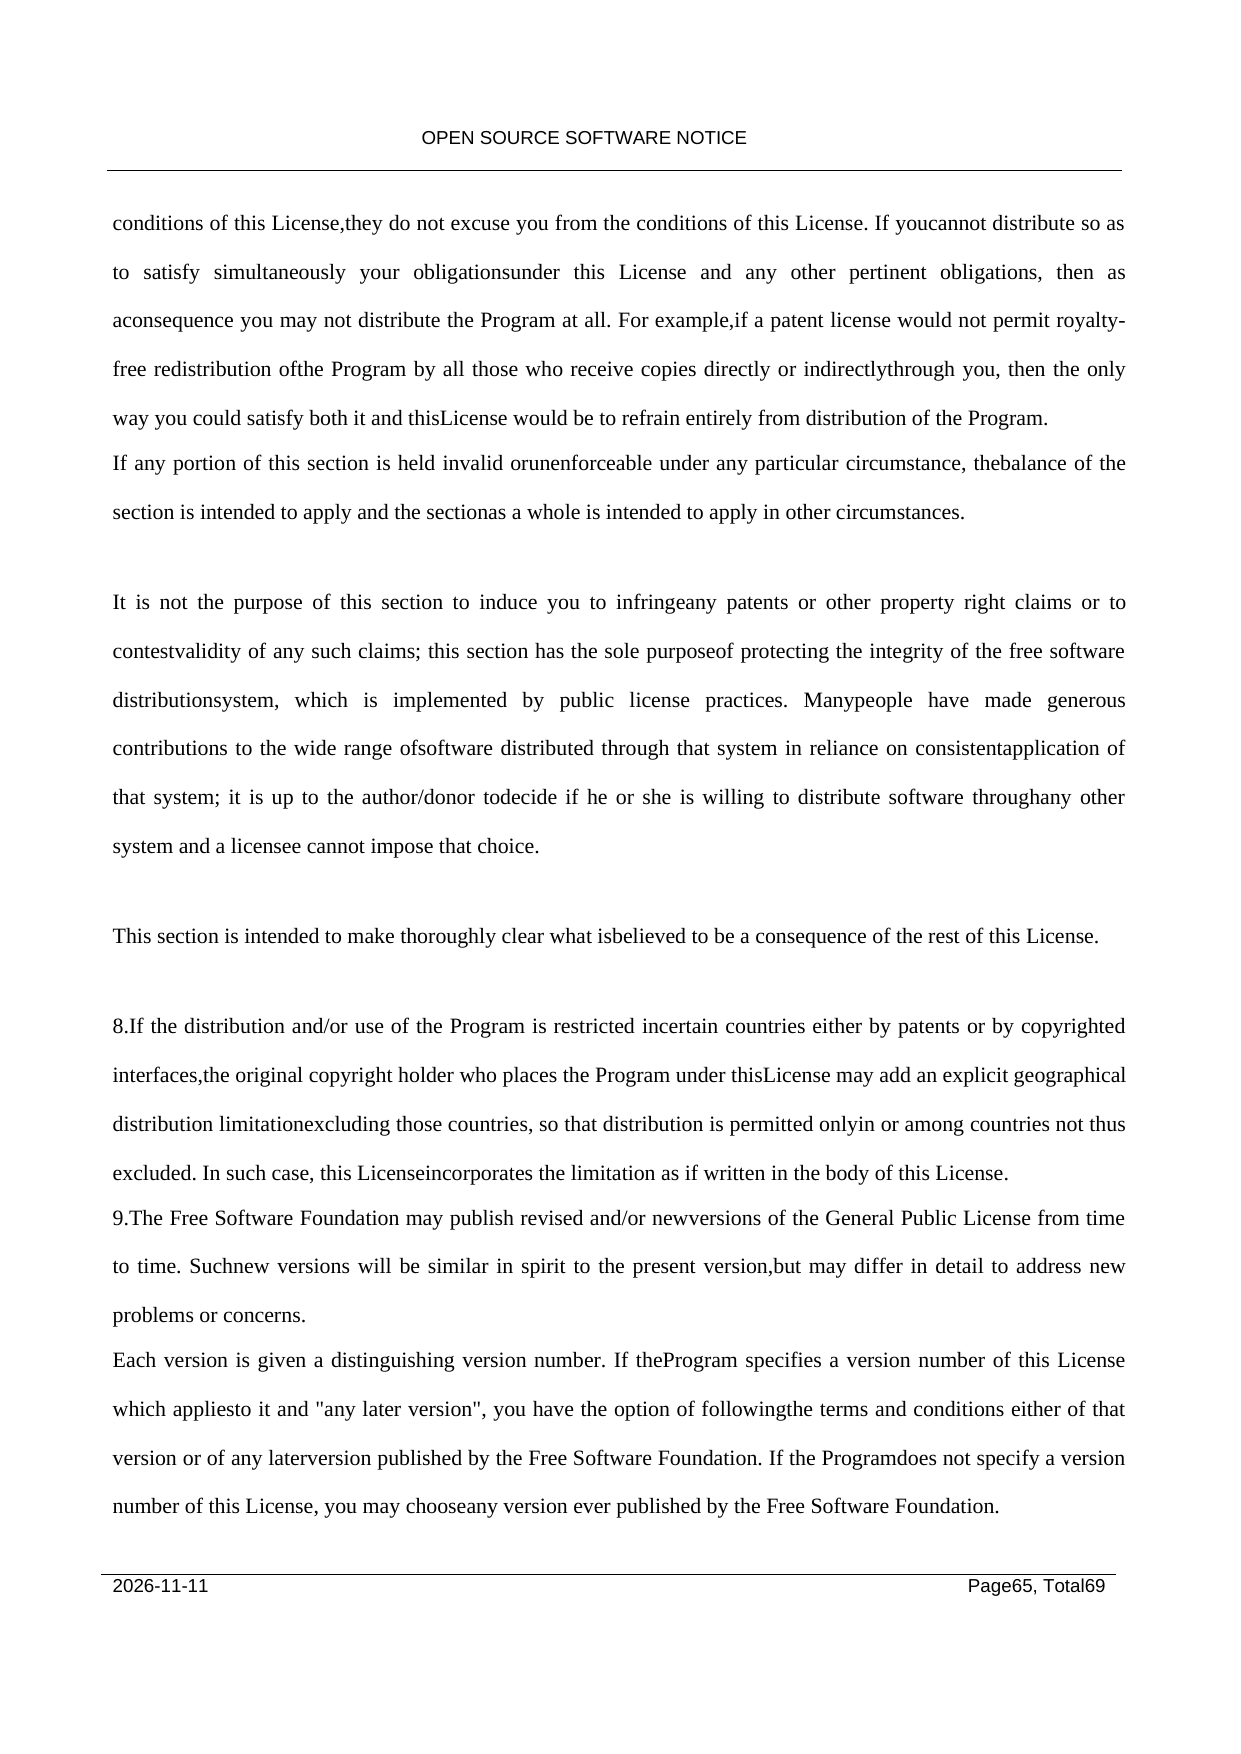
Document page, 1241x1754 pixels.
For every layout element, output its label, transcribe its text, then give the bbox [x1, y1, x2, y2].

text 8.If the distribution and/or use of the Program is restricted incertain countries either by patents or by copyrighted interfaces,the original copyright holder who places the Program under thisLicense may add an explicit geographical distribution limitationexcluding those countries, so that distribution is permitted onlyin or among countries not thus excluded. In such case, this Licenseincorporates the limitation as if written in the body of this License. [112, 1009, 1128, 1188]
text This section is intended to make thoroughly clear what isbelieved to be a consequence of the rest of this License. [112, 919, 1128, 952]
text If any portion of this section is held invalid orunenforceable under any particular circumstance, thebalance of the section is intended to apply and the sectionas a whole is intended to apply in other circumstances. [112, 446, 1128, 528]
text 9.The Free Software Foundation may publish revised and/or newversions of the General Public License from time to time. Suchnew versions will be similar in spirit to the present version,but may differ in detail to address new problems or concerns. [112, 1201, 1128, 1331]
text Each version is given a distinguishing version number. If theProgram specifies a version number of this License which appliesto it and "any later version", you have the option of followingthe terms and conditions either of that version or of any laterversion published by the Free Software Foundation. If the Programdoes not specify a version number of this License, you may chooseany version ever published by the Free Software Foundation. [112, 1343, 1128, 1522]
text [112, 206, 1128, 434]
text It is not the purpose of this section to induce you to infringeany patents or other property right claims or to contestvalidity of any such claims; this section has the sole purposeof protecting the integrity of the free software distributionsystem, which is implemented by public license practices. Manypeople have made generous contributions to the wide range ofsoftware distributed through that system in reliance on consistentapplication of that system; it is up to the author/donor todecide if he or she is willing to distribute software throughany other system and a licensee cannot impose that choice. [112, 585, 1128, 862]
